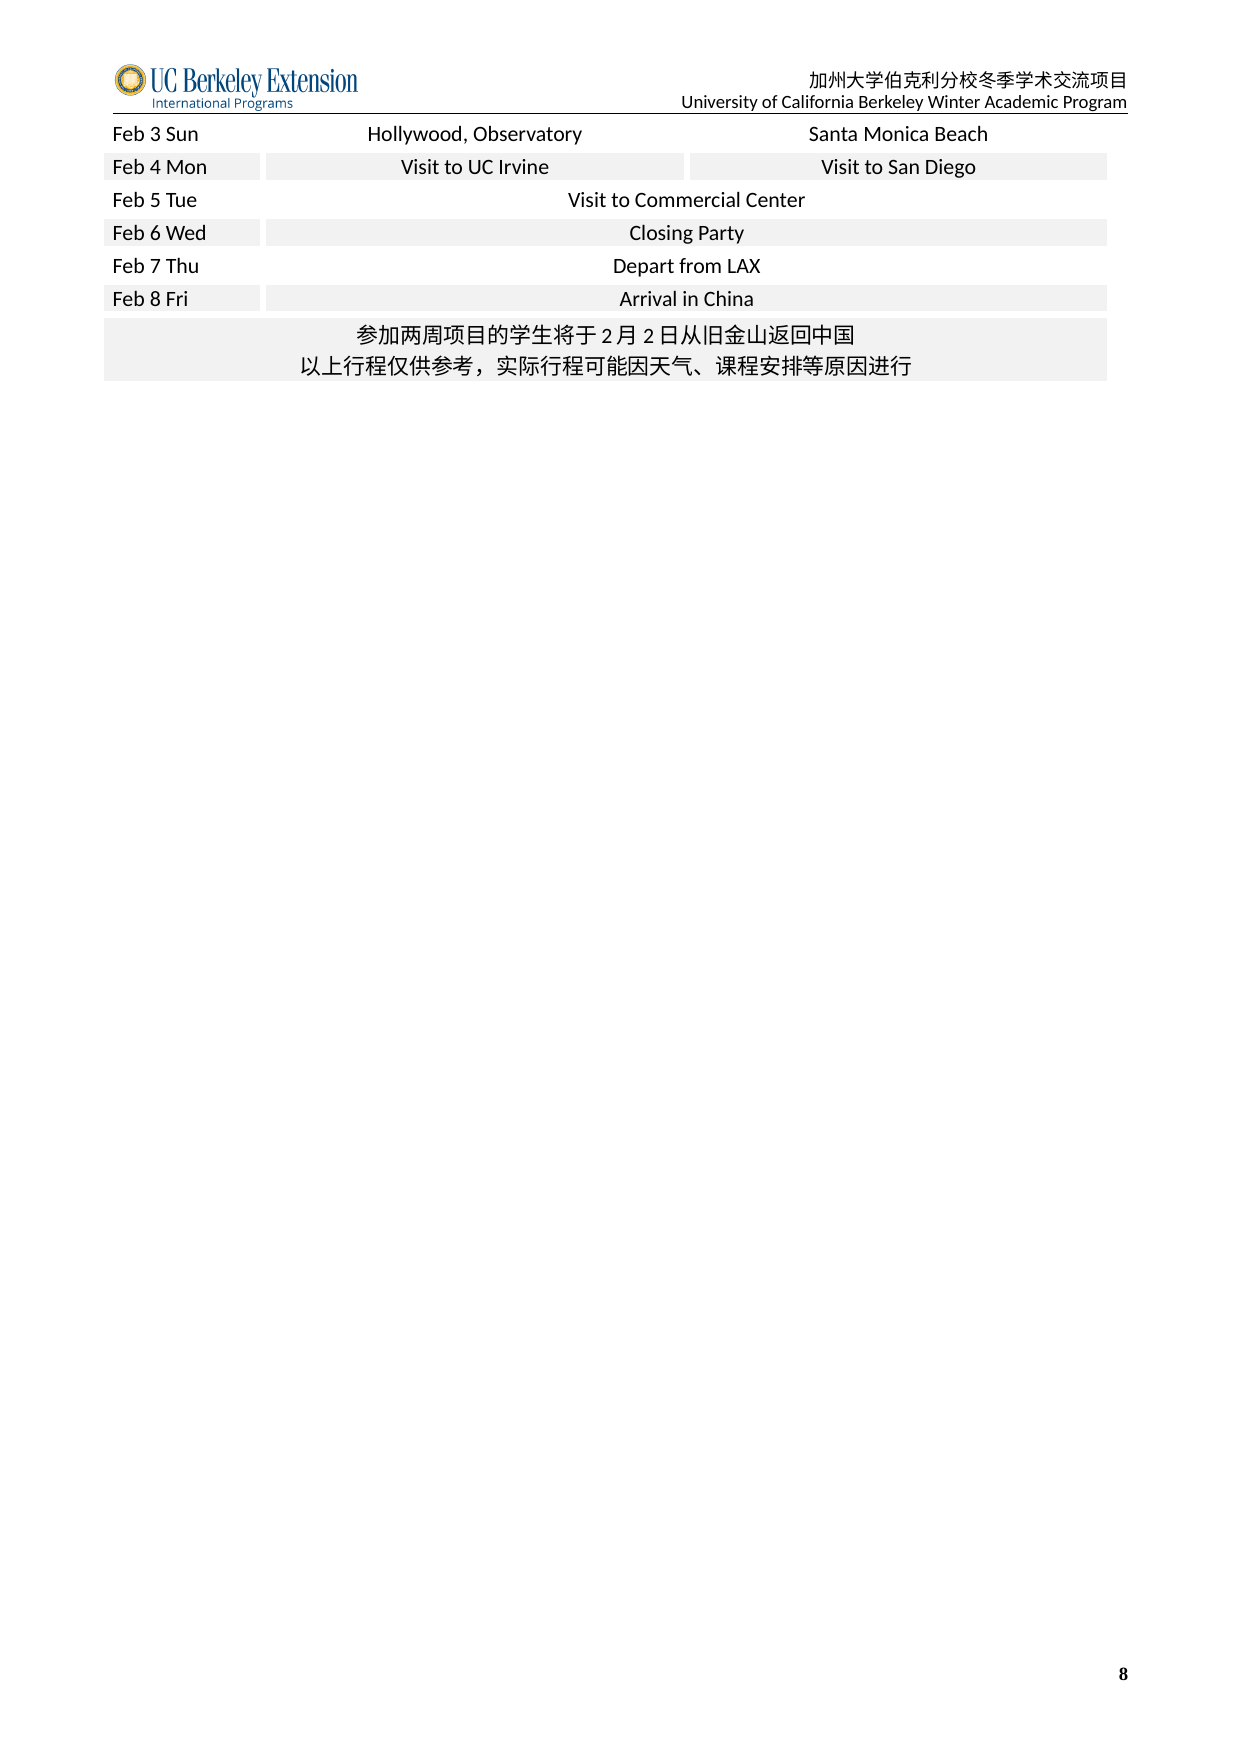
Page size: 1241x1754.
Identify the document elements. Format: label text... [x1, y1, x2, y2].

table_cell Feb 4 Mon [104, 153, 260, 180]
table_cell Feb 5 Tue [104, 186, 260, 213]
table_cell Arrival in China [266, 285, 1107, 311]
table_cell Hollywood, Observatory [266, 120, 684, 147]
table_cell 参加两周项目的学生将于2月2日从旧金山返回中国 以上行程仅供参考，实际行程可能因天气、课程安排等原因进行 [104, 318, 1107, 381]
table_cell Feb 7 Thu [104, 252, 260, 278]
table_cell Feb 6 Wed [104, 219, 260, 246]
table_cell Feb 8 Fri [104, 285, 260, 311]
table_cell Visit to San Diego [690, 153, 1107, 180]
table_cell Closing Party [266, 219, 1107, 246]
table_cell Feb 3 Sun [104, 120, 260, 147]
table_cell Visit to UC Irvine [266, 153, 684, 180]
table_cell Santa Monica Beach [690, 120, 1107, 147]
table_cell Depart from LAX [266, 252, 1107, 278]
table_cell Visit to Commercial Center [266, 186, 1107, 213]
picture [101, 58, 371, 114]
